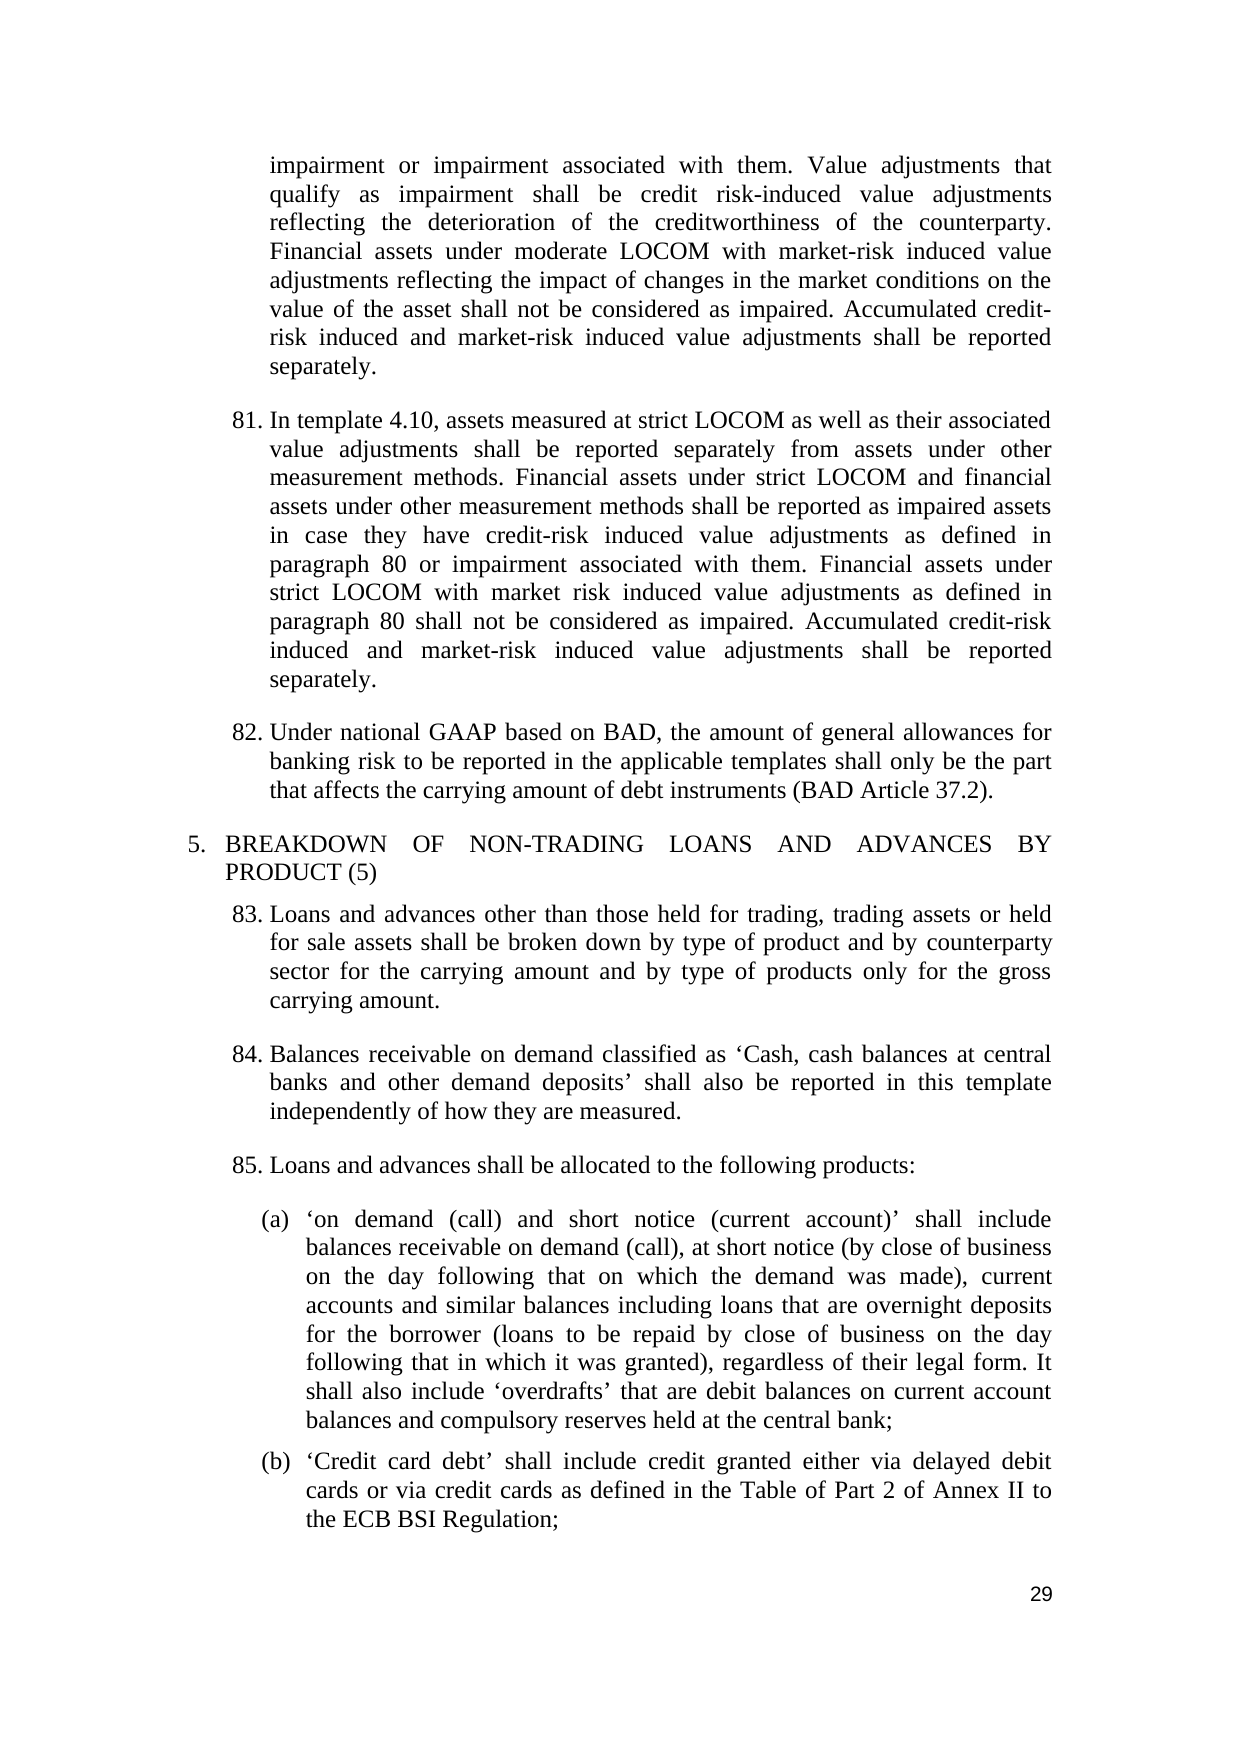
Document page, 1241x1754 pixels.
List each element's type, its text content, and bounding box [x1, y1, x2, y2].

subtitle Breakdown of non-trading loans and advances by product (5) [187, 829, 1053, 886]
text In template 4.10, assets measured at strict LOCOM as well as their associated value adjustments shall be reported separately from assets under other measurement methods. Financial assets under strict LOCOM and financial assets under other measurement methods shall be reported as impaired assets in case they have credit-risk induced value adjustments as defined in paragraph 80 or impairment associated with them. Financial assets under strict LOCOM with market risk induced value adjustments as defined in paragraph 80 shall not be considered as impaired. Accumulated credit-risk induced and market-risk induced value adjustments shall be reported separately. [232, 405, 1053, 692]
list ‘on demand (call) and short notice (current account)’ shall include balances receivable on demand (call), at short notice (by close of business on the day following that on which the demand was made), current accounts and similar balances including loans that are overnight deposits for the borrower (loans to be repaid by close of business on the day following that in which it was granted), regardless of their legal form. It shall also include ‘overdrafts’ that are debit balances on current account balances and compulsory reserves held at the central bank; [261, 1204, 1053, 1434]
text Loans and advances shall be allocated to the following products: [232, 1150, 1053, 1179]
text Under national GAAP based on BAD, the amount of general allowances for banking risk to be reported in the applicable templates shall only be the part that affects the carrying amount of debt instruments (BAD Article 37.2). [232, 717, 1053, 804]
text Loans and advances other than those held for trading, trading assets or held for sale assets shall be broken down by type of product and by counterparty sector for the carrying amount and by type of products only for the gross carrying amount. [232, 899, 1053, 1014]
text Balances receivable on demand classified as ‘Cash, cash balances at central banks and other demand deposits’ shall also be reported in this template independently of how they are measured. [232, 1039, 1053, 1125]
list ‘Credit card debt’ shall include credit granted either via delayed debit cards or via credit cards as defined in the Table of Part 2 of Annex II to the ECB BSI Regulation; [261, 1446, 1053, 1532]
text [232, 150, 1053, 380]
